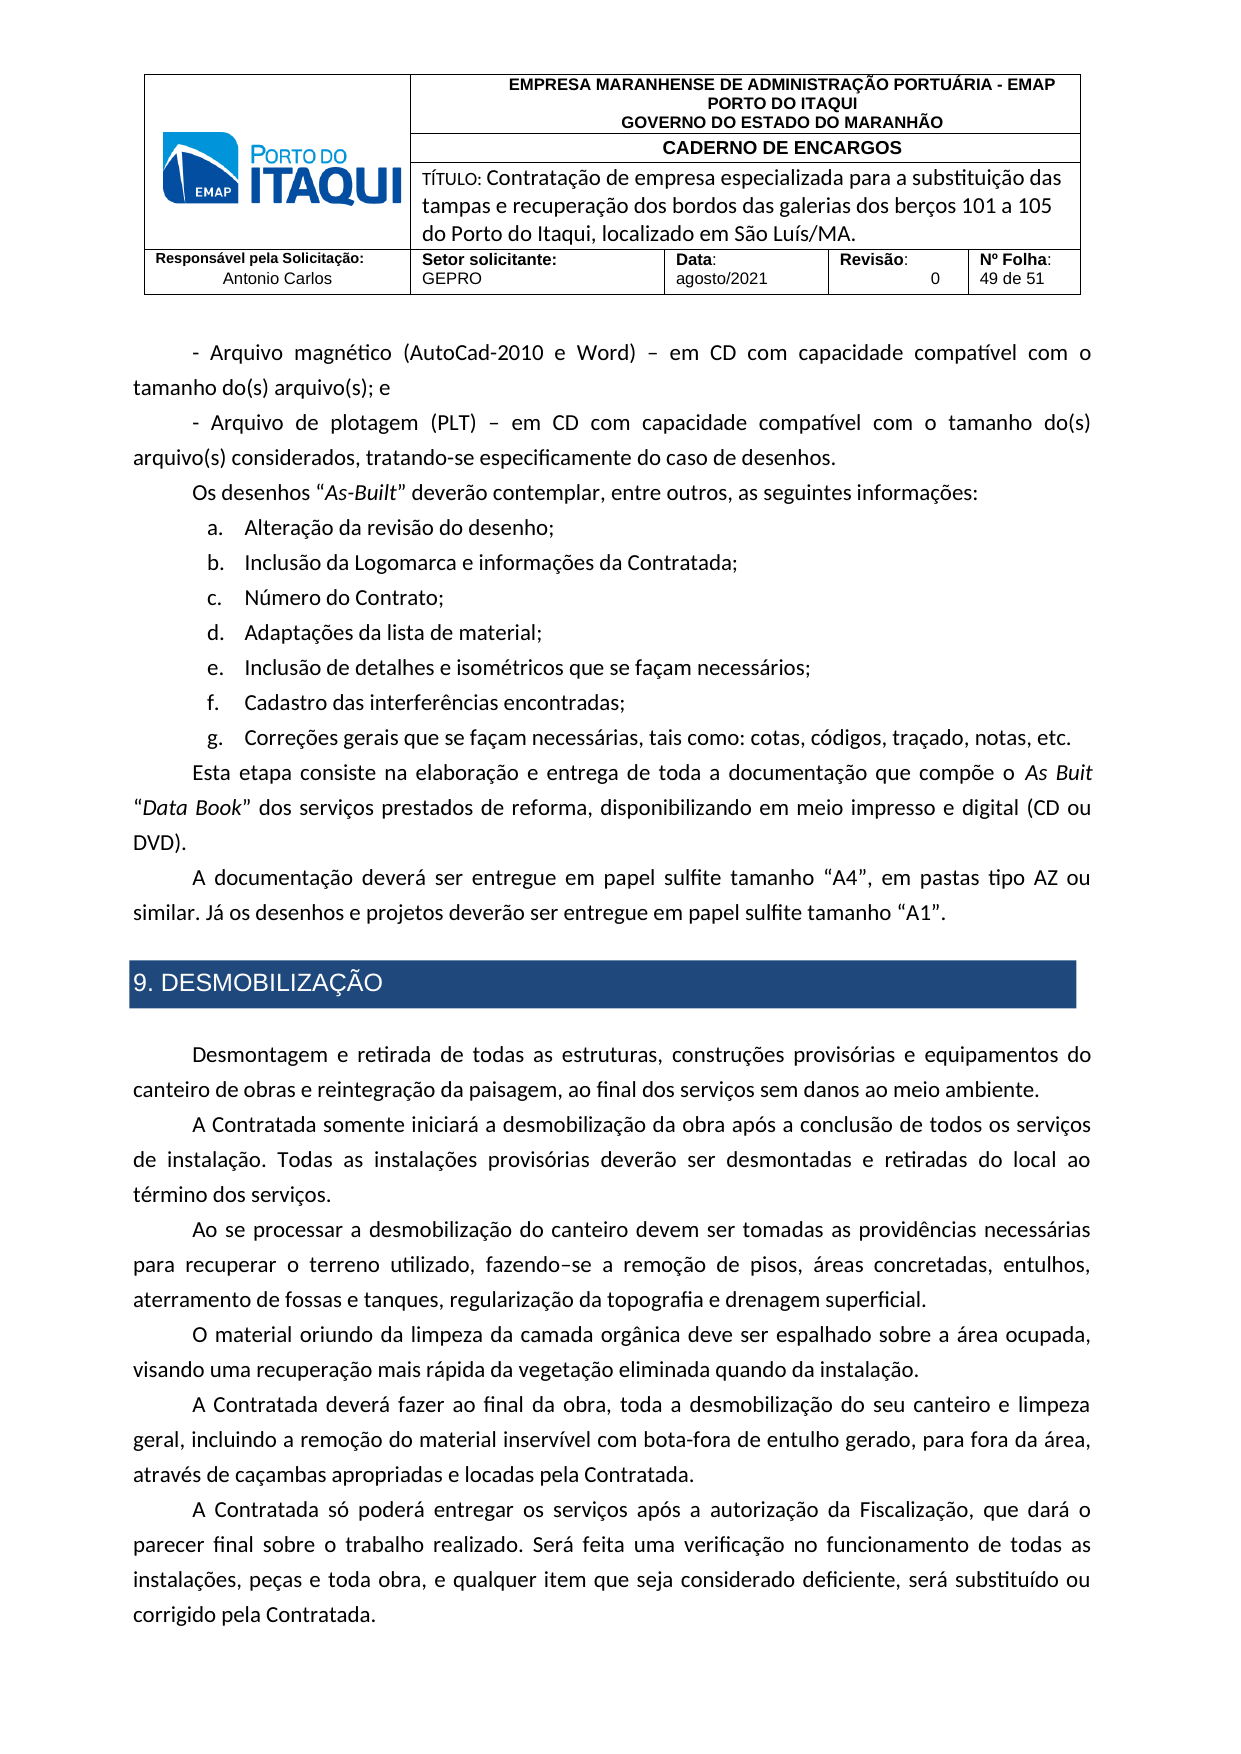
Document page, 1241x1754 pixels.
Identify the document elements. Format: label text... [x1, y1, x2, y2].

text Os desenhos “As-Built” deverão contemplar, entre outros, as seguintes informações: [133, 478, 1093, 506]
text A documentação deverá ser entregue em papel sulfite tamanho “A4”, em pastas tipo AZ ou similar. Já os desenhos e projetos deverão ser entregue em papel sulfite tamanho “A1”. [133, 863, 1093, 926]
list Correções gerais que se façam necessárias, tais como: cotas, códigos, traçado, notas, etc. [207, 723, 1093, 751]
text A Contratada somente iniciará a desmobilização da obra após a conclusão de todos os serviços de instalação. Todas as instalações provisórias deverão ser desmontadas e retiradas do local ao término dos serviços. [133, 1110, 1093, 1208]
list Inclusão da Logomarca e informações da Contratada; [207, 548, 1093, 576]
text - Arquivo magnético (AutoCad-2010 e Word) – em CD com capacidade compatível com o tamanho do(s) arquivo(s); e [133, 338, 1093, 401]
text O material oriundo da limpeza da camada orgânica deve ser espalhado sobre a área ocupada, visando uma recuperação mais rápida da vegetação eliminada quando da instalação. [133, 1320, 1093, 1383]
text Ao se processar a desmobilização do canteiro devem ser tomadas as providências necessárias para recuperar o terreno utilizado, fazendo–se a remoção de pisos, áreas concretadas, entulhos, aterramento de fossas e tanques, regularização da topografia e drenagem superficial. [133, 1215, 1093, 1313]
list Número do Contrato; [207, 583, 1093, 611]
text 9. DESMOBILIZAÇÃO [133, 968, 1078, 997]
list Adaptações da lista de material; [207, 618, 1093, 646]
text Desmontagem e retirada de todas as estruturas, construções provisórias e equipamentos do canteiro de obras e reintegração da paisagem, ao final dos serviços sem danos ao meio ambiente. [133, 1040, 1093, 1103]
list Cadastro das interferências encontradas; [207, 688, 1093, 716]
list Inclusão de detalhes e isométricos que se façam necessários; [207, 653, 1093, 681]
text A Contratada só poderá entregar os serviços após a autorização da Fiscalização, que dará o parecer final sobre o trabalho realizado. Será feita uma verificação no funcionamento de todas as instalações, peças e toda obra, e qualquer item que seja considerado deficiente, será substituído ou corrigido pela Contratada. [133, 1495, 1093, 1628]
text A Contratada deverá fazer ao final da obra, toda a desmobilização do seu canteiro e limpeza geral, incluindo a remoção do material inservível com bota-fora de entulho gerado, para fora da área, através de caçambas apropriadas e locadas pela Contratada. [133, 1390, 1093, 1488]
text - Arquivo de plotagem (PLT) – em CD com capacidade compatível com o tamanho do(s) arquivo(s) considerados, tratando-se especificamente do caso de desenhos. [133, 408, 1093, 471]
text Esta etapa consiste na elaboração e entrega de toda a documentação que compõe o As Buit “Data Book” dos serviços prestados de reforma, disponibilizando em meio impresso e digital (CD ou DVD). [133, 758, 1093, 856]
picture [155, 122, 409, 211]
list Alteração da revisão do desenho; [207, 513, 1093, 541]
